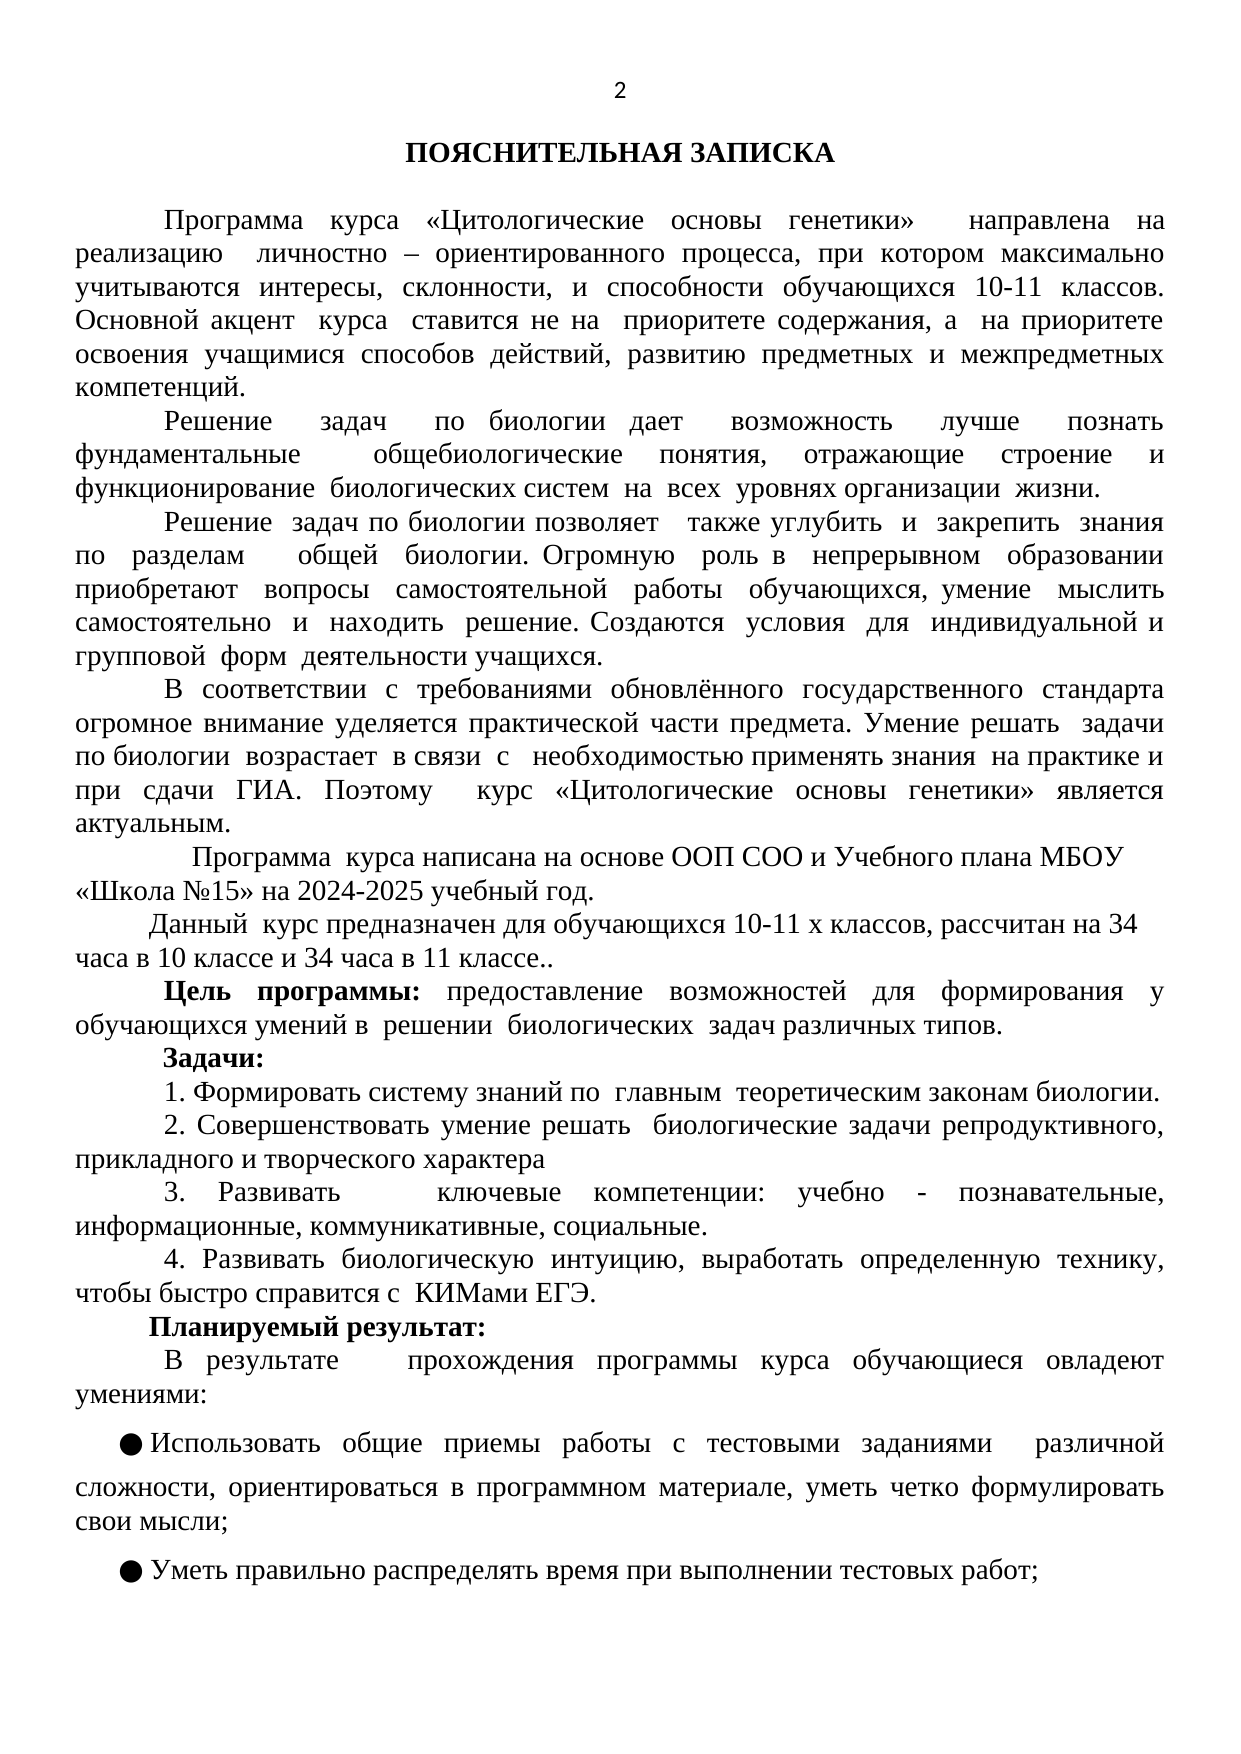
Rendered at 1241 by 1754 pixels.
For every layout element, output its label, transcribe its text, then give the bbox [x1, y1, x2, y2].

text Данный курс предназначен для обучающихся 10-11 х классов, рассчитан на 34 часа в 10 классе и 34 часа в 11 классе.. [75, 906, 1165, 973]
text В соответствии с требованиями обновлённого государственного стандарта огромное внимание уделяется практической части предмета. Умение решать задачи по биологии возрастает в связи с необходимостью применять знания на практике и при сдачи ГИА. Поэтому курс «Цитологические основы генетики» является актуальным. [75, 671, 1165, 839]
text Задачи: [75, 1040, 1165, 1074]
text 4. Развивать биологическую интуицию, выработать определенную технику, чтобы быстро справится с КИМами ЕГЭ. [75, 1242, 1165, 1309]
text Планируемый результат: [75, 1309, 1165, 1342]
text Решение задач по биологии позволяет также углубить и закрепить знания по разделам общей биологии. Огромную роль в непрерывном образовании приобретают вопросы самостоятельной работы обучающихся, умение мыслить самостоятельно и находить решение. Создаются условия для индивидуальной и групповой форм деятельности учащихся. [75, 504, 1165, 671]
text Программа курса «Цитологические основы генетики» направлена на реализацию личностно – ориентированного процесса, при котором максимально учитываются интересы, склонности, и способности обучающихся 10-11 классов. Основной акцент курса ставится не на приоритете содержания, а на приоритете освоения учащимися способов действий, развитию предметных и межпредметных компетенций. [75, 202, 1165, 403]
text ПОЯСНИТЕЛЬНАЯ ЗАПИСКА [75, 135, 1165, 168]
text 1. Формировать систему знаний по главным теоретическим законам биологии. [75, 1074, 1165, 1107]
text Программа курса написана на основе ООП СОО и Учебного плана МБОУ «Школа №15» на 2024-2025 учебный год. [75, 839, 1165, 906]
list Уметь правильно распределять время при выполнении тестовых работ; [75, 1536, 1165, 1596]
text Решение задач по биологии дает возможность лучше познать фундаментальные общебиологические понятия, отражающие строение и функционирование биологических систем на всех уровнях организации жизни. [75, 403, 1165, 504]
text 2. Совершенствовать умение решать биологические задачи репродуктивного, прикладного и творческого характера [75, 1107, 1165, 1174]
text 3. Развивать ключевые компетенции: учебно - познавательные, информационные, коммуникативные, социальные. [75, 1174, 1165, 1242]
text Цель программы: предоставление возможностей для формирования у обучающихся умений в решении биологических задач различных типов. [75, 973, 1165, 1040]
text В результате прохождения программы курса обучающиеся овладеют умениями: [75, 1342, 1165, 1409]
list Использовать общие приемы работы с тестовыми заданиями различной сложности, ориентироваться в программном материале, уметь четко формулировать свои мысли; [75, 1409, 1165, 1536]
